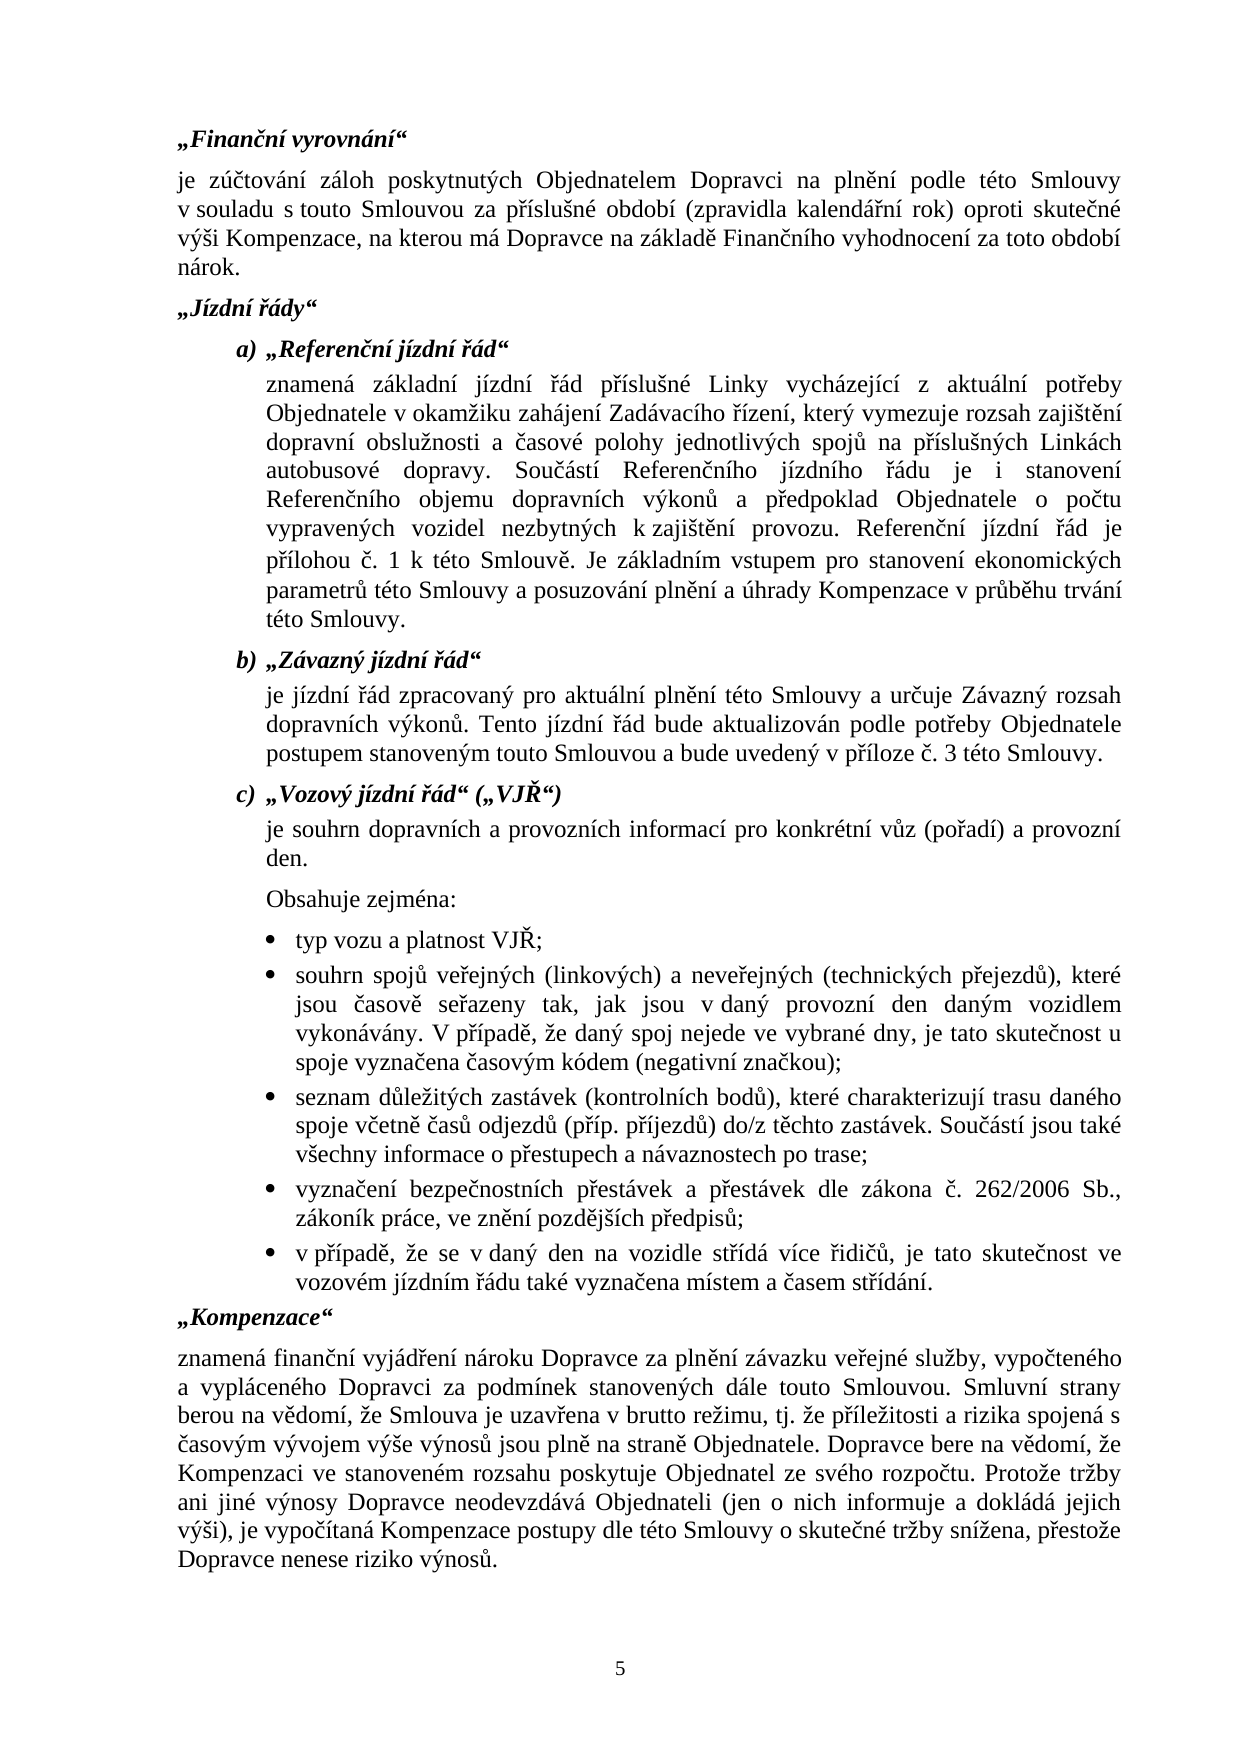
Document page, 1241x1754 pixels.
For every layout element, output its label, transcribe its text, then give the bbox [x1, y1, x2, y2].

text seznam důležitých zastávek (kontrolních bodů), které charakterizují trasu daného spoje včetně časů odjezdů (příp. příjezdů) do/z těchto zastávek. Součástí jsou také všechny informace o přestupech a návaznostech po trase; [266, 1082, 1122, 1168]
list „Vozový jízdní řád“ („VJŘ“) [236, 779, 1122, 808]
text typ vozu a platnost VJŘ; [266, 926, 1122, 954]
list „Referenční jízdní řád“ [236, 334, 1122, 363]
text je zúčtování záloh poskytnutých Objednatelem Dopravci na plnění podle této Smlouvy v souladu s touto Smlouvou za příslušné období (zpravidla kalendářní rok) oproti skutečné výši Kompenzace, na kterou má Dopravce na základě Finančního vyhodnocení za toto období nárok. [177, 165, 1122, 280]
text souhrn spojů veřejných (linkových) a neveřejných (technických přejezdů), které jsou časově seřazeny tak, jak jsou v daný provozní den daným vozidlem vykonávány. V případě, že daný spoj nejede ve vybrané dny, je tato skutečnost u spoje vyznačena časovým kódem (negativní značkou); [266, 961, 1122, 1076]
text je souhrn dopravních a provozních informací pro konkrétní vůz (pořadí) a provozní den. [266, 814, 1122, 872]
text znamená základní jízdní řád příslušné Linky vycházející z aktuální potřeby Objednatele v okamžiku zahájení Zadávacího řízení, který vymezuje rozsah zajištění dopravní obslužnosti a časové polohy jednotlivých spojů na příslušných Linkách autobusové dopravy. Součástí Referenčního jízdního řádu je i stanovení Referenčního objemu dopravních výkonů a předpoklad Objednatele o počtu vypravených vozidel nezbytných k zajištění provozu. Referenční jízdní řád je přílohou č. 1 k této Smlouvě. Je základním vstupem pro stanovení ekonomických parametrů této Smlouvy a posuzování plnění a úhrady Kompenzace v průběhu trvání této Smlouvy. [266, 369, 1122, 633]
text „Kompenzace“ [177, 1302, 1122, 1331]
text „Finanční vyrovnání“ [177, 124, 1122, 153]
text vyznačení bezpečnostních přestávek a přestávek dle zákona č. 262/2006 Sb., zákoník práce, ve znění pozdějších předpisů; [266, 1174, 1122, 1232]
text „Jízdní řády“ [177, 293, 1122, 322]
text je jízdní řád zpracovaný pro aktuální plnění této Smlouvy a určuje Závazný rozsah dopravních výkonů. Tento jízdní řád bude aktualizován podle potřeby Objednatele postupem stanoveným touto Smlouvou a bude uvedený v příloze č. 3 této Smlouvy. [266, 681, 1122, 767]
text Obsahuje zejména: [266, 884, 1122, 913]
text v případě, že se v daný den na vozidle střídá více řidičů, je tato skutečnost ve vozovém jízdním řádu také vyznačena místem a časem střídání. [266, 1238, 1122, 1296]
text znamená finanční vyjádření nároku Dopravce za plnění závazku veřejné služby, vypočteného a vypláceného Dopravci za podmínek stanovených dále touto Smlouvou. Smluvní strany berou na vědomí, že Smlouva je uzavřena v brutto režimu, tj. že příležitosti a rizika spojená s časovým vývojem výše výnosů jsou plně na straně Objednatele. Dopravce bere na vědomí, že Kompenzaci ve stanoveném rozsahu poskytuje Objednatel ze svého rozpočtu. Protože tržby ani jiné výnosy Dopravce neodevzdává Objednateli (jen o nich informuje a dokládá jejich výši), je vypočítaná Kompenzace postupy dle této Smlouvy o skutečné tržby snížena, přestože Dopravce nenese riziko výnosů. [177, 1343, 1122, 1573]
list „Závazný jízdní řád“ [236, 646, 1122, 674]
